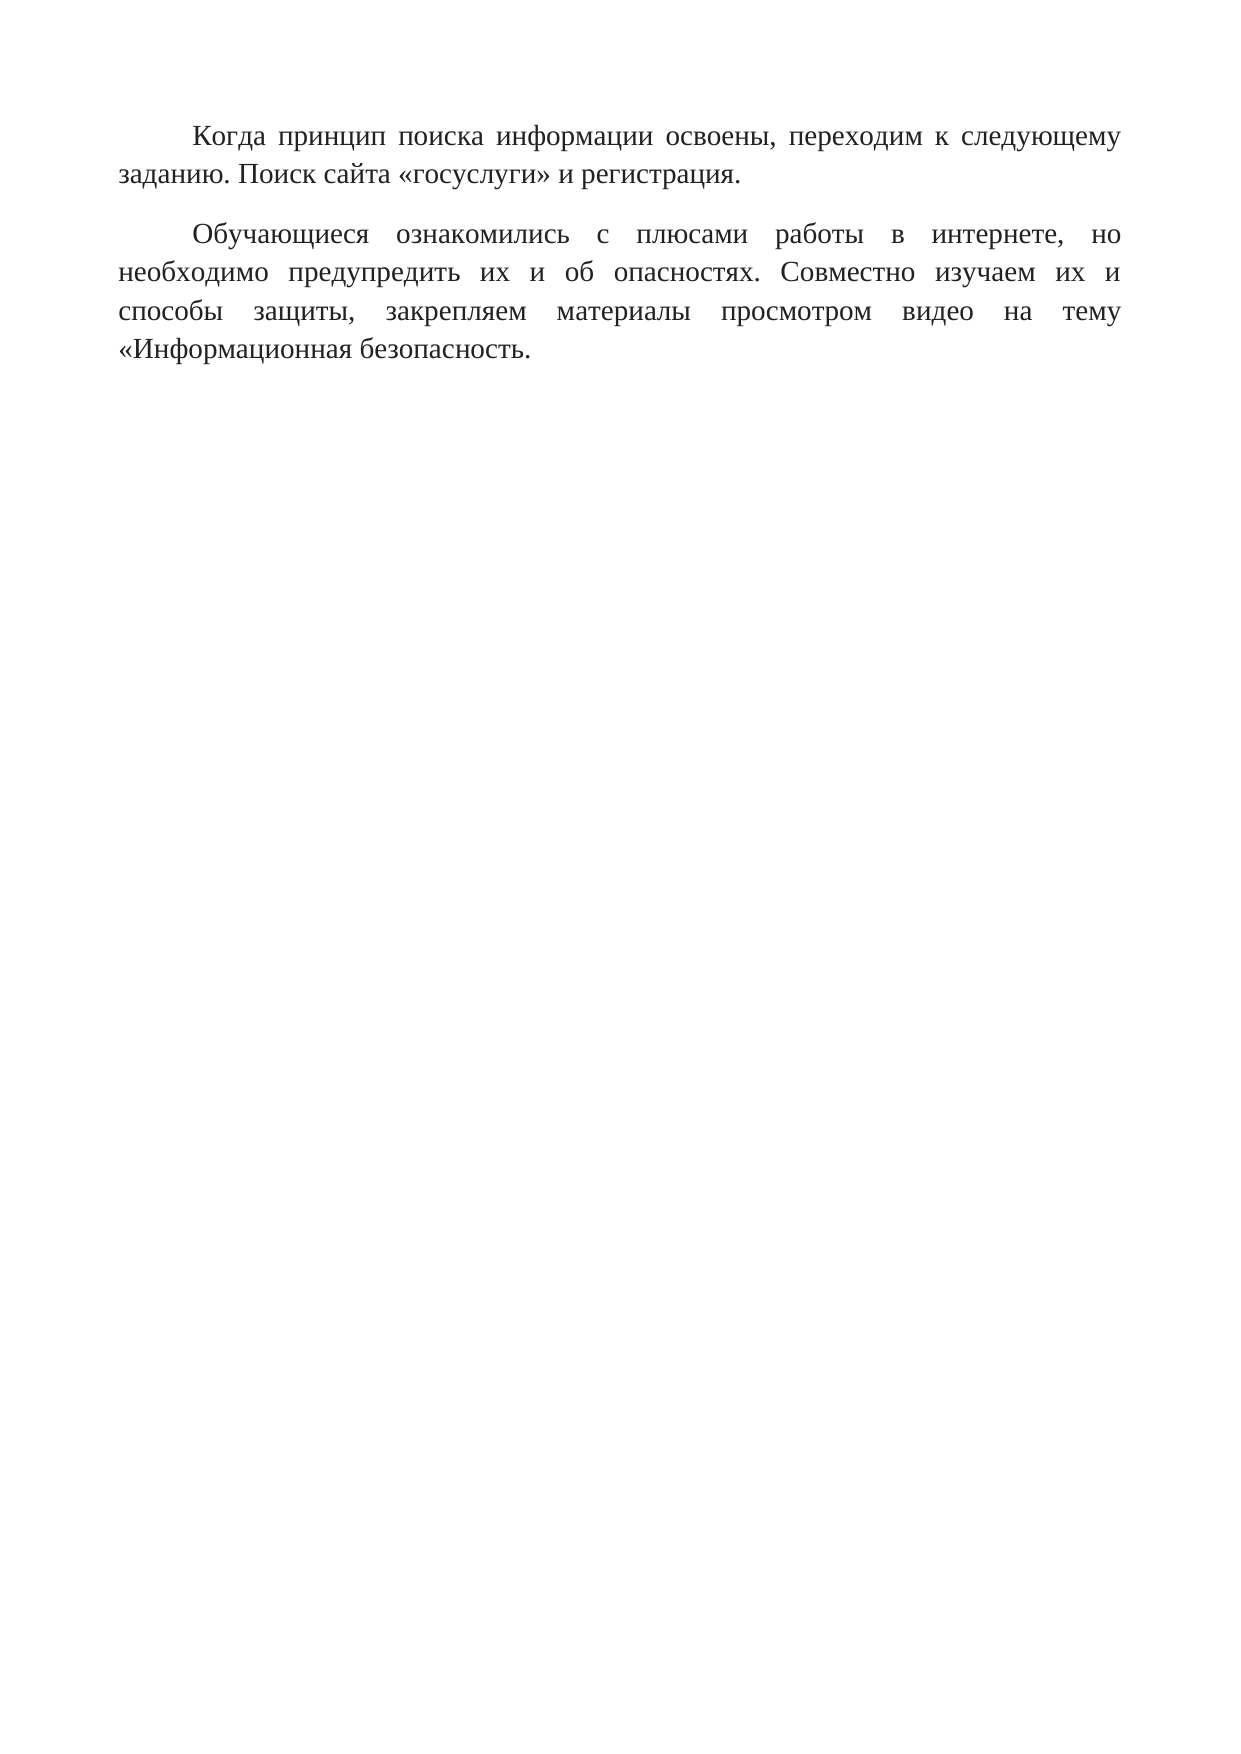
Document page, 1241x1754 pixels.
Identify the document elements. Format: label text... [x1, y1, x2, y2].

text Обучающиеся ознакомились с плюсами работы в интернете, но необходимо предупредить их и об опасностях. Совместно изучаем их и способы защиты, закрепляем материалы просмотром видео на тему «Информационная безопасность. [118, 216, 1122, 365]
text Когда принцип поиска информации освоены, переходим к следующему заданию. Поиск сайта «госуслуги» и регистрация. [118, 118, 1122, 190]
